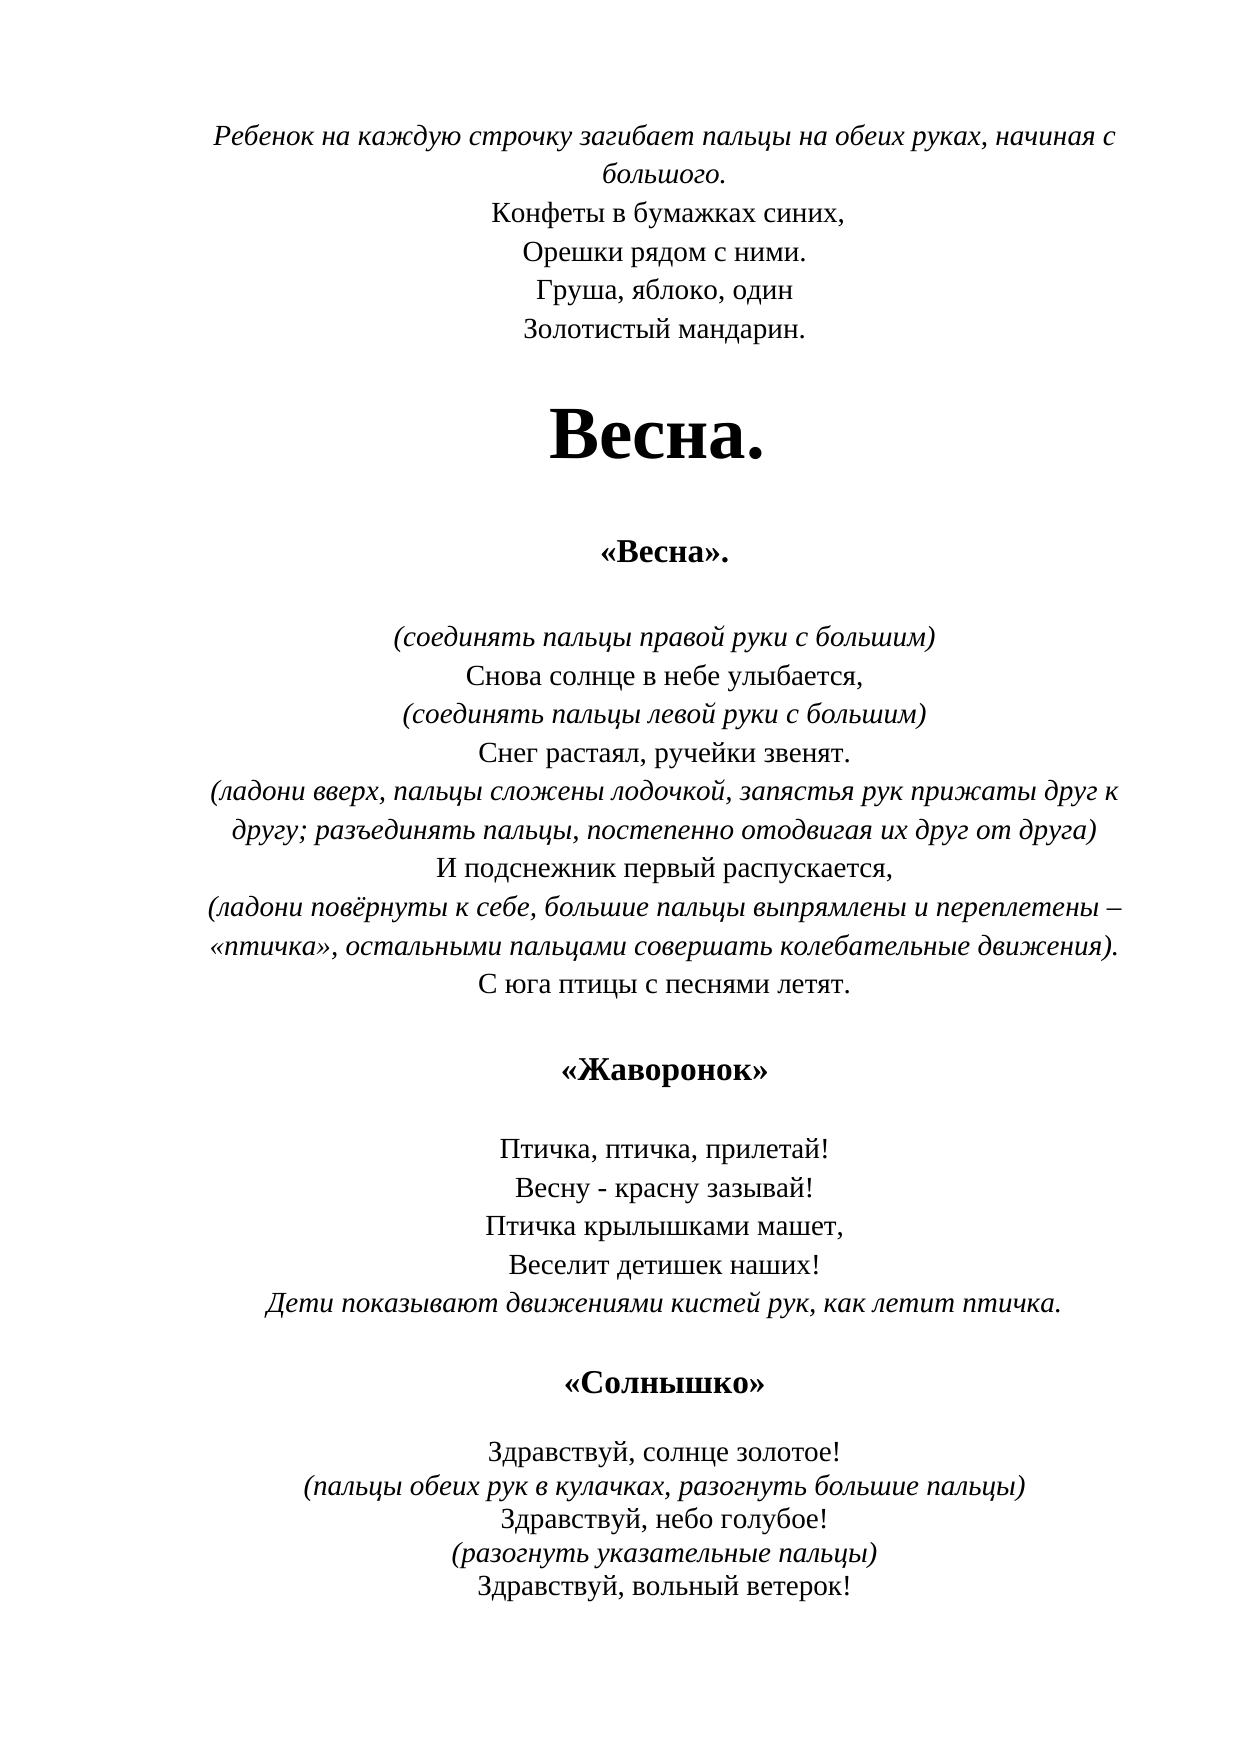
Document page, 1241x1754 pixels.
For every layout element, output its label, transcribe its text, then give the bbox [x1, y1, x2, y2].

text Птичка крылышками машет, [177, 1208, 1152, 1242]
text Здравствуй, солнце золотое! [177, 1434, 1152, 1468]
text Дети показывают движениями кистей рук, как летит птичка. [177, 1286, 1152, 1319]
text (пальцы обеих рук в кулачках, разогнуть большие пальцы) Здравствуй, небо голубое! [177, 1468, 1152, 1535]
text (разогнуть указательные пальцы) Здравствуй, вольный ветерок! [177, 1535, 1152, 1602]
text Птичка, птичка, прилетай! [177, 1131, 1152, 1165]
text «Весна». [177, 531, 1152, 569]
text И подснежник первый распускается, [177, 851, 1152, 884]
text (соединять пальцы левой руки с большим) [177, 696, 1152, 730]
text (ладони вверх, пальцы сложены лодочкой, запястья рук прижаты друг к другу; разъединять пальцы, постепенно отодвигая их друг от друга) [177, 773, 1152, 846]
text Ребенок на каждую строчку загибает пальцы на обеих руках, начиная с большого. Конфеты в бумажках синих, [177, 118, 1152, 229]
text Весна. [177, 388, 1152, 474]
text Снова солнце в небе улыбается, [177, 658, 1152, 691]
text «Солнышко» [177, 1362, 1152, 1401]
text С юга птицы с песнями летят. [177, 966, 1152, 1000]
text Груша, яблоко, один [177, 272, 1152, 306]
text Снег растаял, ручейки звенят. [177, 735, 1152, 768]
text Весну - красну зазывай! [177, 1170, 1152, 1203]
text (соединять пальцы правой руки с большим) [177, 619, 1152, 653]
text Веселит детишек наших! [177, 1247, 1152, 1281]
text Орешки рядом с ними. [177, 234, 1152, 267]
text (ладони повёрнуты к себе, большие пальцы выпрямлены и переплетены – «птичка», остальными пальцами совершать колебательные движения). [177, 889, 1152, 961]
text Золотистый мандарин. [177, 311, 1152, 344]
text «Жаворонок» [177, 1049, 1152, 1087]
